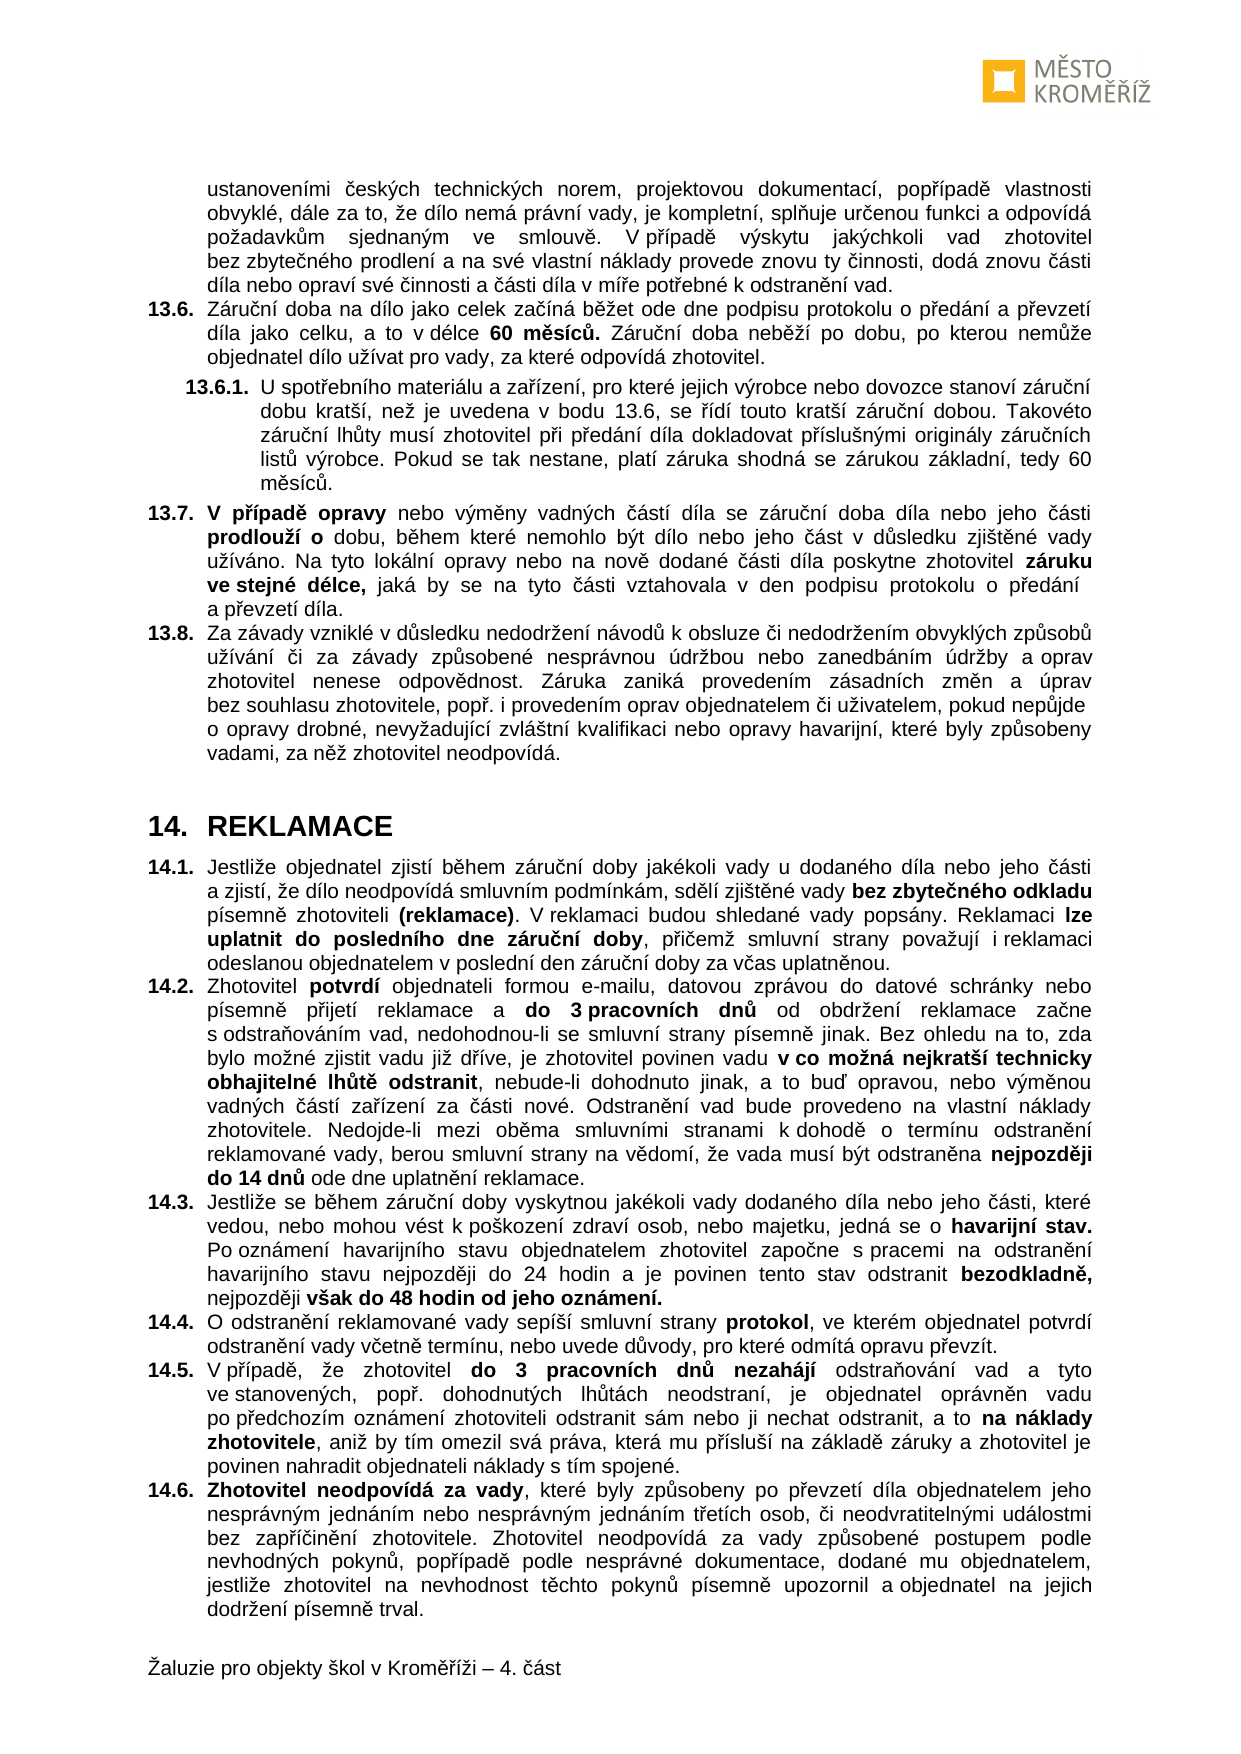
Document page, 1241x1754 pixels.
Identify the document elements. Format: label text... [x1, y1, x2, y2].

list Za závady vzniklé v důsledku nedodržení návodů k obsluze či nedodržením obvyklých způsobů užívání či za závady způsobené nesprávnou údržbou nebo zanedbáním údržby a oprav zhotovitel nenese odpovědnost. Záruka zaniká provedením zásadních změn a úprav bez souhlasu zhotovitele, popř. i provedením oprav objednatelem či uživatelem, pokud nepůjde o opravy drobné, nevyžadující zvláštní kvalifikaci nebo opravy havarijní, které byly způsobeny vadami, za něž zhotovitel neodpovídá. [148, 621, 1092, 765]
list Jestliže objednatel zjistí během záruční doby jakékoli vady u dodaného díla nebo jeho části a zjistí, že dílo neodpovídá smluvním podmínkám, sdělí zjištěné vady bez zbytečného odkladu písemně zhotoviteli (reklamace). V reklamaci budou shledané vady popsány. Reklamaci lze uplatnit do posledního dne záruční doby, přičemž smluvní strany považují i reklamaci odeslanou objednatelem v poslední den záruční doby za včas uplatněnou. [148, 854, 1092, 974]
list Záruční doba na dílo jako celek začíná běžet ode dne podpisu protokolu o předání a převzetí díla jako celku, a to v délce 60 měsíců. Záruční doba neběží po dobu, po kterou nemůže objednatel dílo užívat pro vady, za které odpovídá zhotovitel. [148, 297, 1092, 369]
list V případě opravy nebo výměny vadných částí díla se záruční doba díla nebo jeho části prodlouží o dobu, během které nemohlo být dílo nebo jeho část v důsledku zjištěné vady užíváno. Na tyto lokální opravy nebo na nově dodané části díla poskytne zhotovitel záruku ve stejné délce, jaká by se na tyto části vztahovala v den podpisu protokolu o předání a převzetí díla. [148, 501, 1092, 621]
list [148, 177, 1092, 297]
list Jestliže se během záruční doby vyskytnou jakékoli vady dodaného díla nebo jeho části, které vedou, nebo mohou vést k poškození zdraví osob, nebo majetku, jedná se o havarijní stav. Po oznámení havarijního stavu objednatelem zhotovitel započne s pracemi na odstranění havarijního stavu nejpozději do 24 hodin a je povinen tento stav odstranit bezodkladně, nejpozději však do 48 hodin od jeho oznámení. [148, 1190, 1092, 1310]
list O odstranění reklamované vady sepíší smluvní strany protokol, ve kterém objednatel potvrdí odstranění vady včetně termínu, nebo uvede důvody, pro které odmítá opravu převzít. [148, 1310, 1092, 1358]
picture [977, 48, 1158, 115]
list U spotřebního materiálu a zařízení, pro které jejich výrobce nebo dovozce stanoví záruční dobu kratší, než je uvedena v bodu 13.6, se řídí touto kratší záruční dobou. Takovéto záruční lhůty musí zhotovitel při předání díla dokladovat příslušnými originály záručních listů výrobce. Pokud se tak nestane, platí záruka shodná se zárukou základní, tedy 60 měsíců. [185, 375, 1092, 495]
list Zhotovitel potvrdí objednateli formou e-mailu, datovou zprávou do datové schránky nebo písemně přijetí reklamace a do 3 pracovních dnů od obdržení reklamace začne s odstraňováním vad, nedohodnou-li se smluvní strany písemně jinak. Bez ohledu na to, zda bylo možné zjistit vadu již dříve, je zhotovitel povinen vadu v co možná nejkratší technicky obhajitelné lhůtě odstranit, nebude-li dohodnuto jinak, a to buď opravou, nebo výměnou vadných částí zařízení za části nové. Odstranění vad bude provedeno na vlastní náklady zhotovitele. Nedojde-li mezi oběma smluvními stranami k dohodě o termínu odstranění reklamované vady, berou smluvní strany na vědomí, že vada musí být odstraněna nejpozději do 14 dnů ode dne uplatnění reklamace. [148, 974, 1092, 1190]
list V případě, že zhotovitel do 3 pracovních dnů nezahájí odstraňování vad a tyto ve stanovených, popř. dohodnutých lhůtách neodstraní, je objednatel oprávněn vadu po předchozím oznámení zhotoviteli odstranit sám nebo ji nechat odstranit, a to na náklady zhotovitele, aniž by tím omezil svá práva, která mu přísluší na základě záruky a zhotovitel je povinen nahradit objednateli náklady s tím spojené. [148, 1358, 1092, 1477]
list Zhotovitel neodpovídá za vady, které byly způsobeny po převzetí díla objednatelem jeho nesprávným jednáním nebo nesprávným jednáním třetích osob, či neodvratitelnými událostmi bez zapříčinění zhotovitele. Zhotovitel neodpovídá za vady způsobené postupem podle nevhodných pokynů, popřípadě podle nesprávné dokumentace, dodané mu objednatelem, jestliže zhotovitel na nevhodnost těchto pokynů písemně upozornil a objednatel na jejich dodržení písemně trval. [148, 1477, 1092, 1621]
list REKLAMACE [148, 808, 1092, 842]
